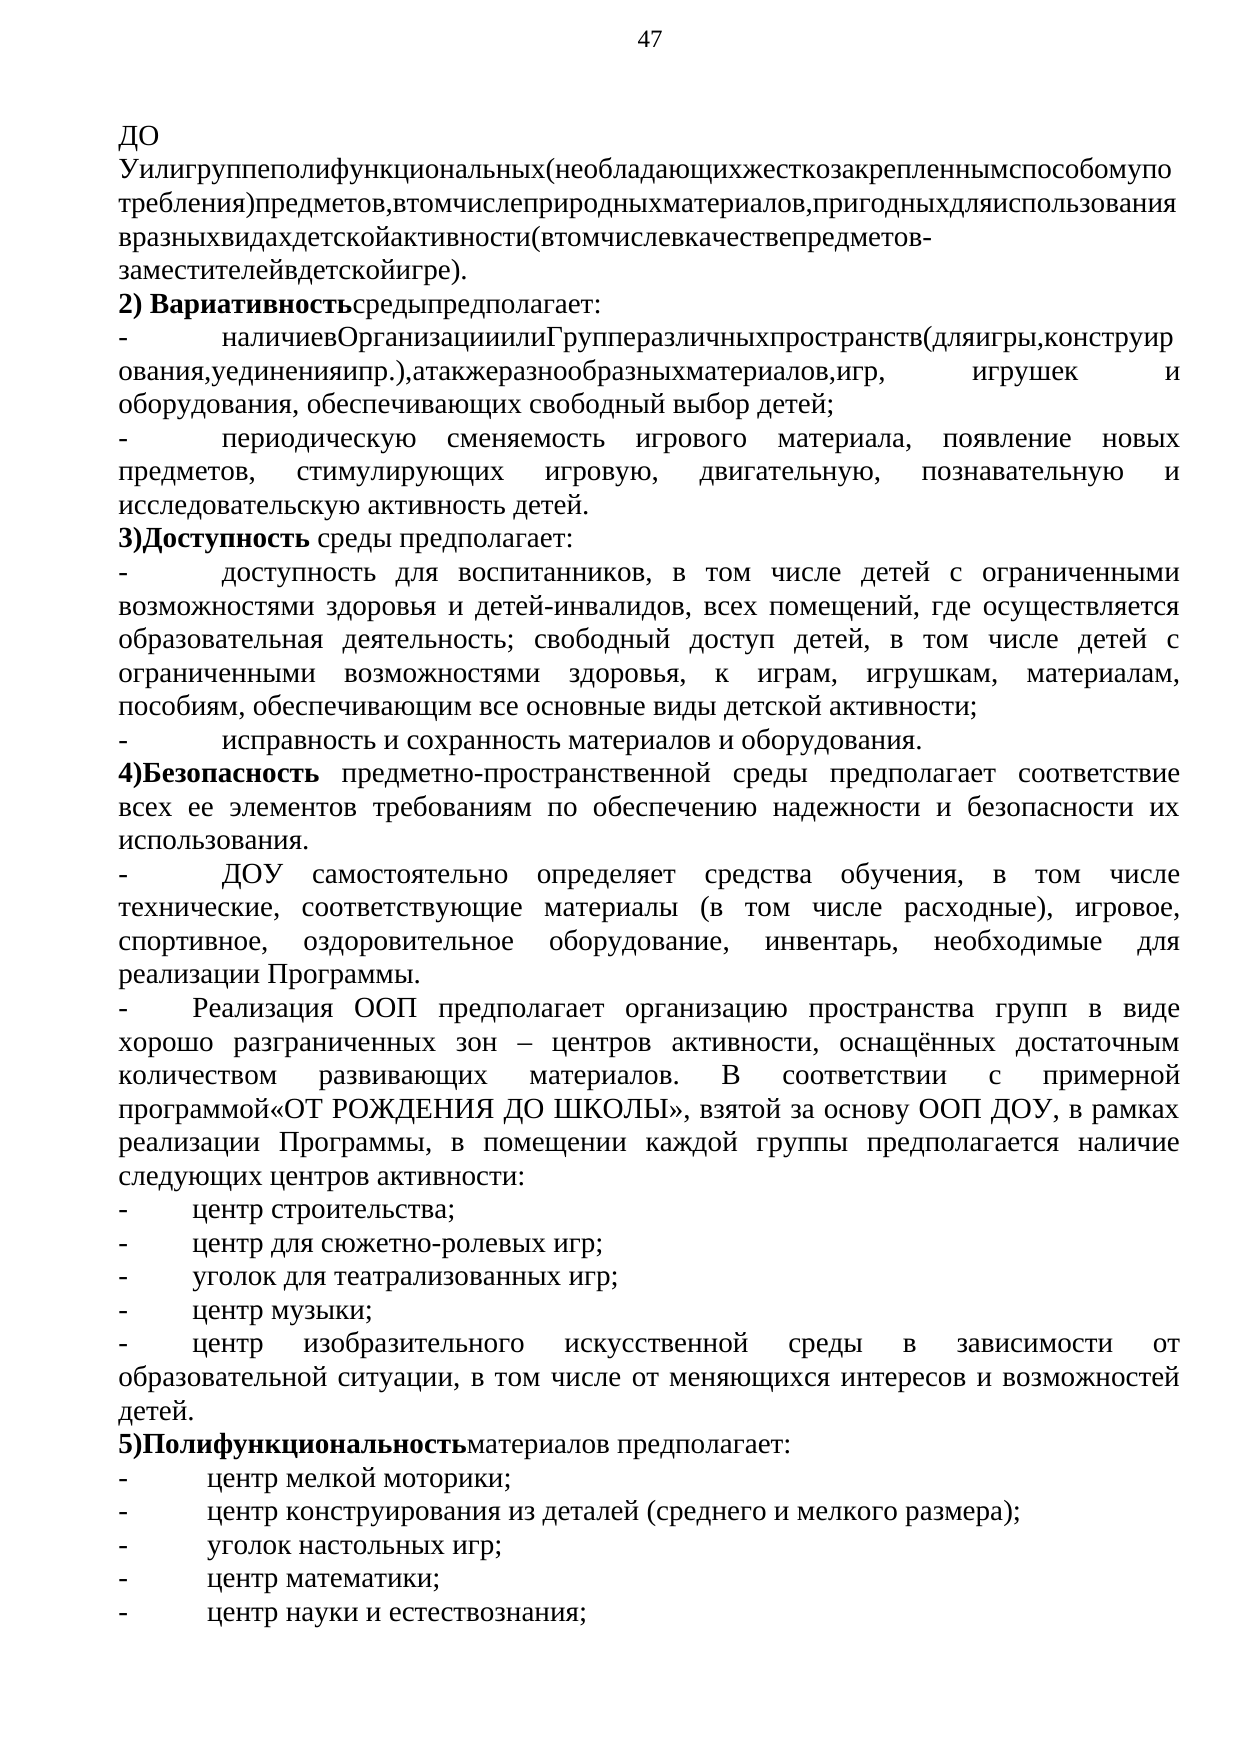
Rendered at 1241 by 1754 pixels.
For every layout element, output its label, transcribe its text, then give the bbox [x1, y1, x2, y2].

list 3)Доступность среды предполагает: [118, 521, 1181, 554]
list уголок для театрализованных игр; [118, 1258, 1181, 1292]
list центр науки и естествознания; [118, 1594, 1181, 1627]
list центр изобразительного искусственной среды в зависимости от образовательной ситуации, в том числе от меняющихся интересов и возможностей детей. [118, 1326, 1181, 1426]
list центр для сюжетно-ролевых игр; [118, 1225, 1181, 1258]
list Реализация ООП предполагает организацию пространства групп в виде хорошо разграниченных зон – центров активности, оснащённых достаточным количеством развивающих материалов. В соответствии с примерной программой«ОТ РОЖДЕНИЯ ДО ШКОЛЫ», взятой за основу ООП ДОУ, в рамках реализации Программы, в помещении каждой группы предполагается наличие следующих центров активности: [118, 990, 1181, 1191]
list ДОУ самостоятельно определяет средства обучения, в том числе технические, соответствующие материалы (в том числе расходные), игровое, спортивное, оздоровительное оборудование, инвентарь, необходимые для реализации Программы. [118, 856, 1181, 990]
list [118, 118, 1181, 286]
list уголок настольных игр; [118, 1527, 1181, 1560]
list центр конструирования из деталей (среднего и мелкого размера); [118, 1493, 1181, 1527]
list центр строительства; [118, 1191, 1181, 1225]
text 2) Вариативностьсредыпредполагает: [118, 286, 1181, 319]
list центр математики; [118, 1560, 1181, 1594]
list 5)Полифункциональностьматериалов предполагает: [118, 1426, 1181, 1460]
list наличиевОрганизацииилиГрупперазличныхпространств(дляигры,конструирования,уединенияипр.),атакжеразнообразныхматериалов,игр, игрушек и оборудования, обеспечивающих свободный выбор детей; [118, 319, 1181, 420]
list центр мелкой моторики; [118, 1460, 1181, 1493]
text 4)Безопасность предметно-пространственной среды предполагает соответствие всех ее элементов требованиям по обеспечению надежности и безопасности их использования. [118, 755, 1181, 856]
list центр музыки; [118, 1292, 1181, 1326]
list исправность и сохранность материалов и оборудования. [118, 722, 1181, 755]
list доступность для воспитанников, в том числе детей с ограниченными возможностями здоровья и детей-инвалидов, всех помещений, где осуществляется образовательная деятельность; свободный доступ детей, в том числе детей с ограниченными возможностями здоровья, к играм, игрушкам, материалам, пособиям, обеспечивающим все основные виды детской активности; [118, 554, 1181, 722]
list периодическую сменяемость игрового материала, появление новых предметов, стимулирующих игровую, двигательную, познавательную и исследовательскую активность детей. [118, 420, 1181, 521]
